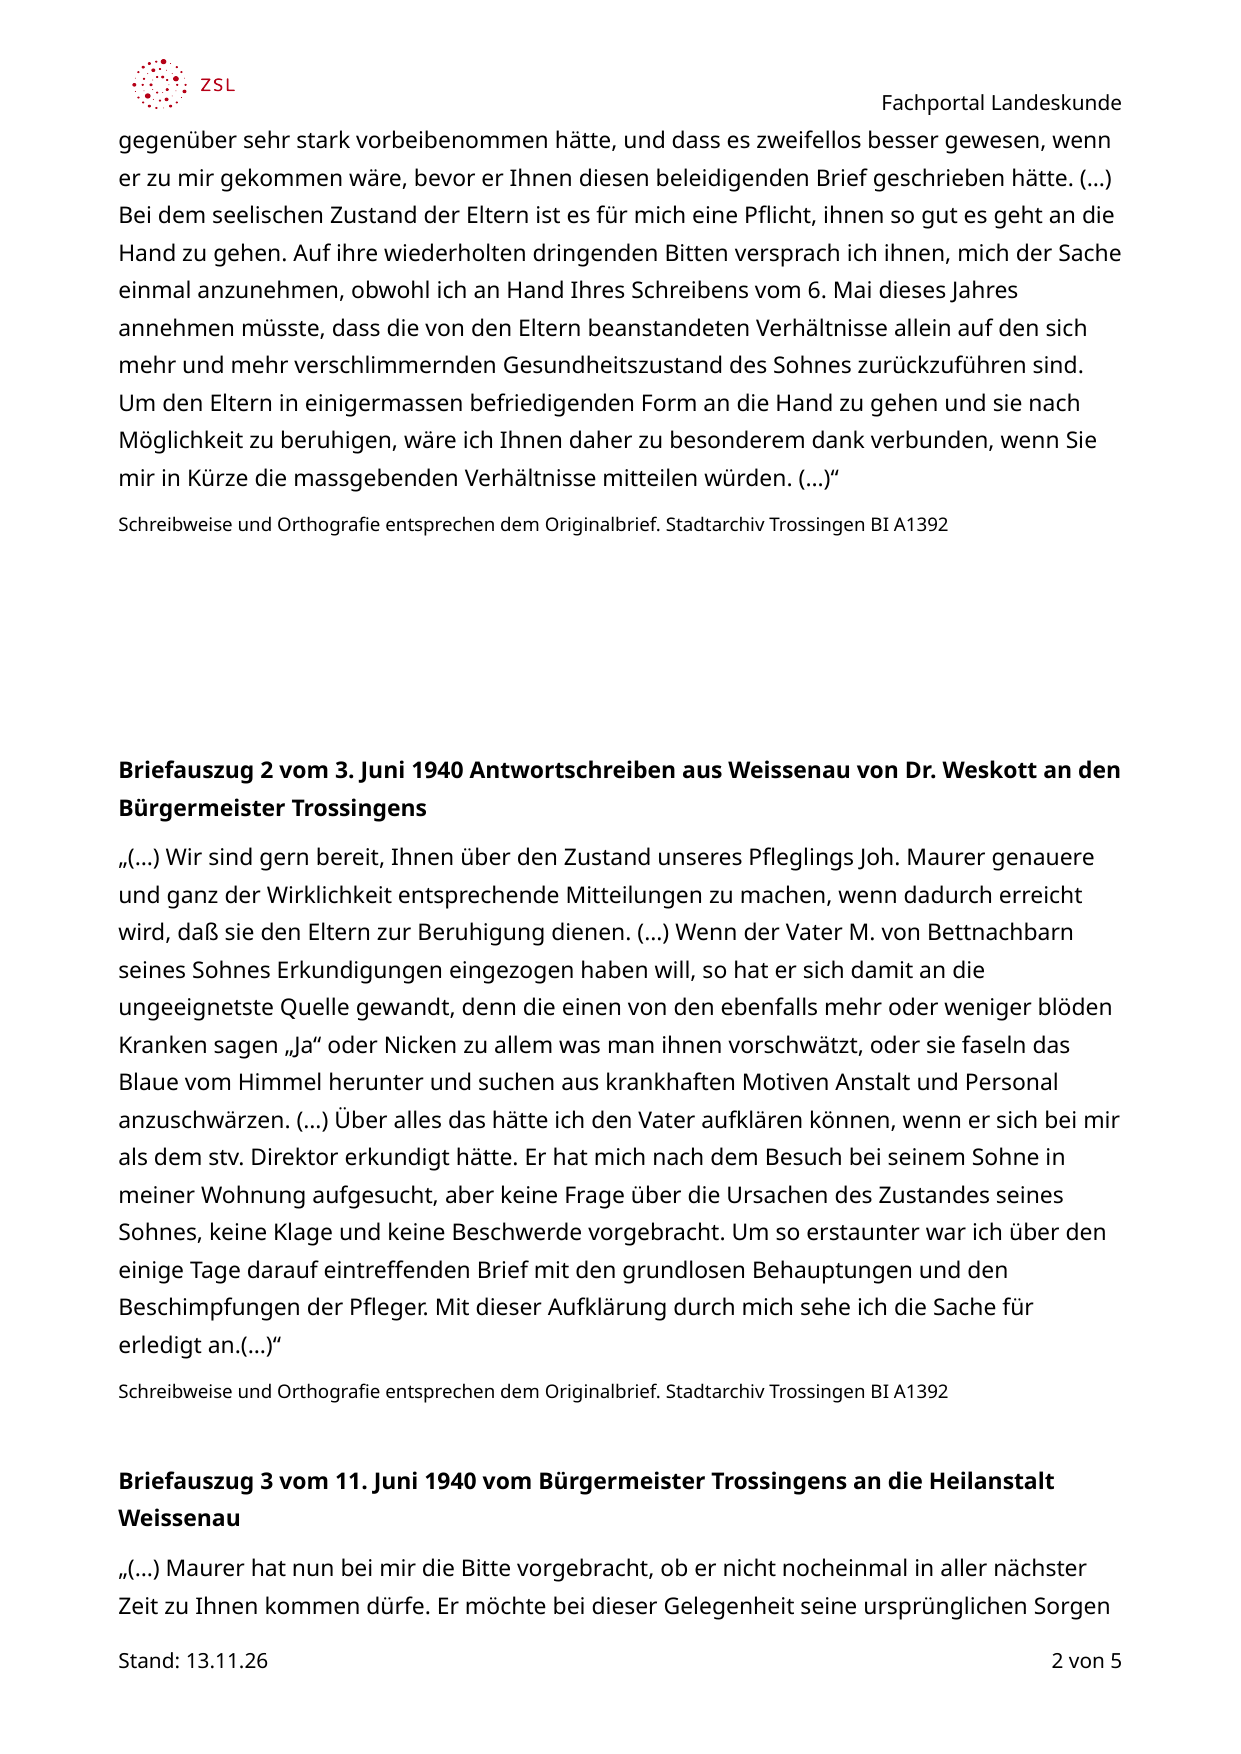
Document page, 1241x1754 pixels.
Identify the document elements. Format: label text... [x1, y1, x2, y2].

text Briefauszug 3 vom 11. Juni 1940 vom Bürgermeister Trossingens an die Heilanstalt Weissenau [118, 1465, 1122, 1533]
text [118, 1552, 1122, 1621]
text Schreibweise und Orthografie entsprechen dem Originalbrief. Stadtarchiv Trossingen BI A1392 [118, 1379, 1122, 1404]
text Briefauszug 2 vom 3. Juni 1940 Antwortschreiben aus Weissenau von Dr. Weskott an den Bürgermeister Trossingens [118, 754, 1122, 823]
picture [118, 46, 248, 122]
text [118, 124, 1122, 493]
text Schreibweise und Orthografie entsprechen dem Originalbrief. Stadtarchiv Trossingen BI A1392 [118, 511, 1122, 537]
text „(…) Wir sind gern bereit, Ihnen über den Zustand unseres Pfleglings Joh. Maurer genauere und ganz der Wirklichkeit entsprechende Mitteilungen zu machen, wenn dadurch erreicht wird, daß sie den Eltern zur Beruhigung dienen. (…) Wenn der Vater M. von Bettnachbarn seines Sohnes Erkundigungen eingezogen haben will, so hat er sich damit an die ungeeignetste Quelle gewandt, denn die einen von den ebenfalls mehr oder weniger blöden Kranken sagen „Ja“ oder Nicken zu allem was man ihnen vorschwätzt, oder sie faseln das Blaue vom Himmel herunter und suchen aus krankhaften Motiven Anstalt und Personal anzuschwärzen. (…) Über alles das hätte ich den Vater aufklären können, wenn er sich bei mir als dem stv. Direktor erkundigt hätte. Er hat mich nach dem Besuch bei seinem Sohne in meiner Wohnung aufgesucht, aber keine Frage über die Ursachen des Zustandes seines Sohnes, keine Klage und keine Beschwerde vorgebracht. Um so erstaunter war ich über den einige Tage darauf eintreffenden Brief mit den grundlosen Behauptungen und den Beschimpfungen der Pfleger. Mit dieser Aufklärung durch mich sehe ich die Sache für erledigt an.(…)“ [118, 841, 1122, 1360]
